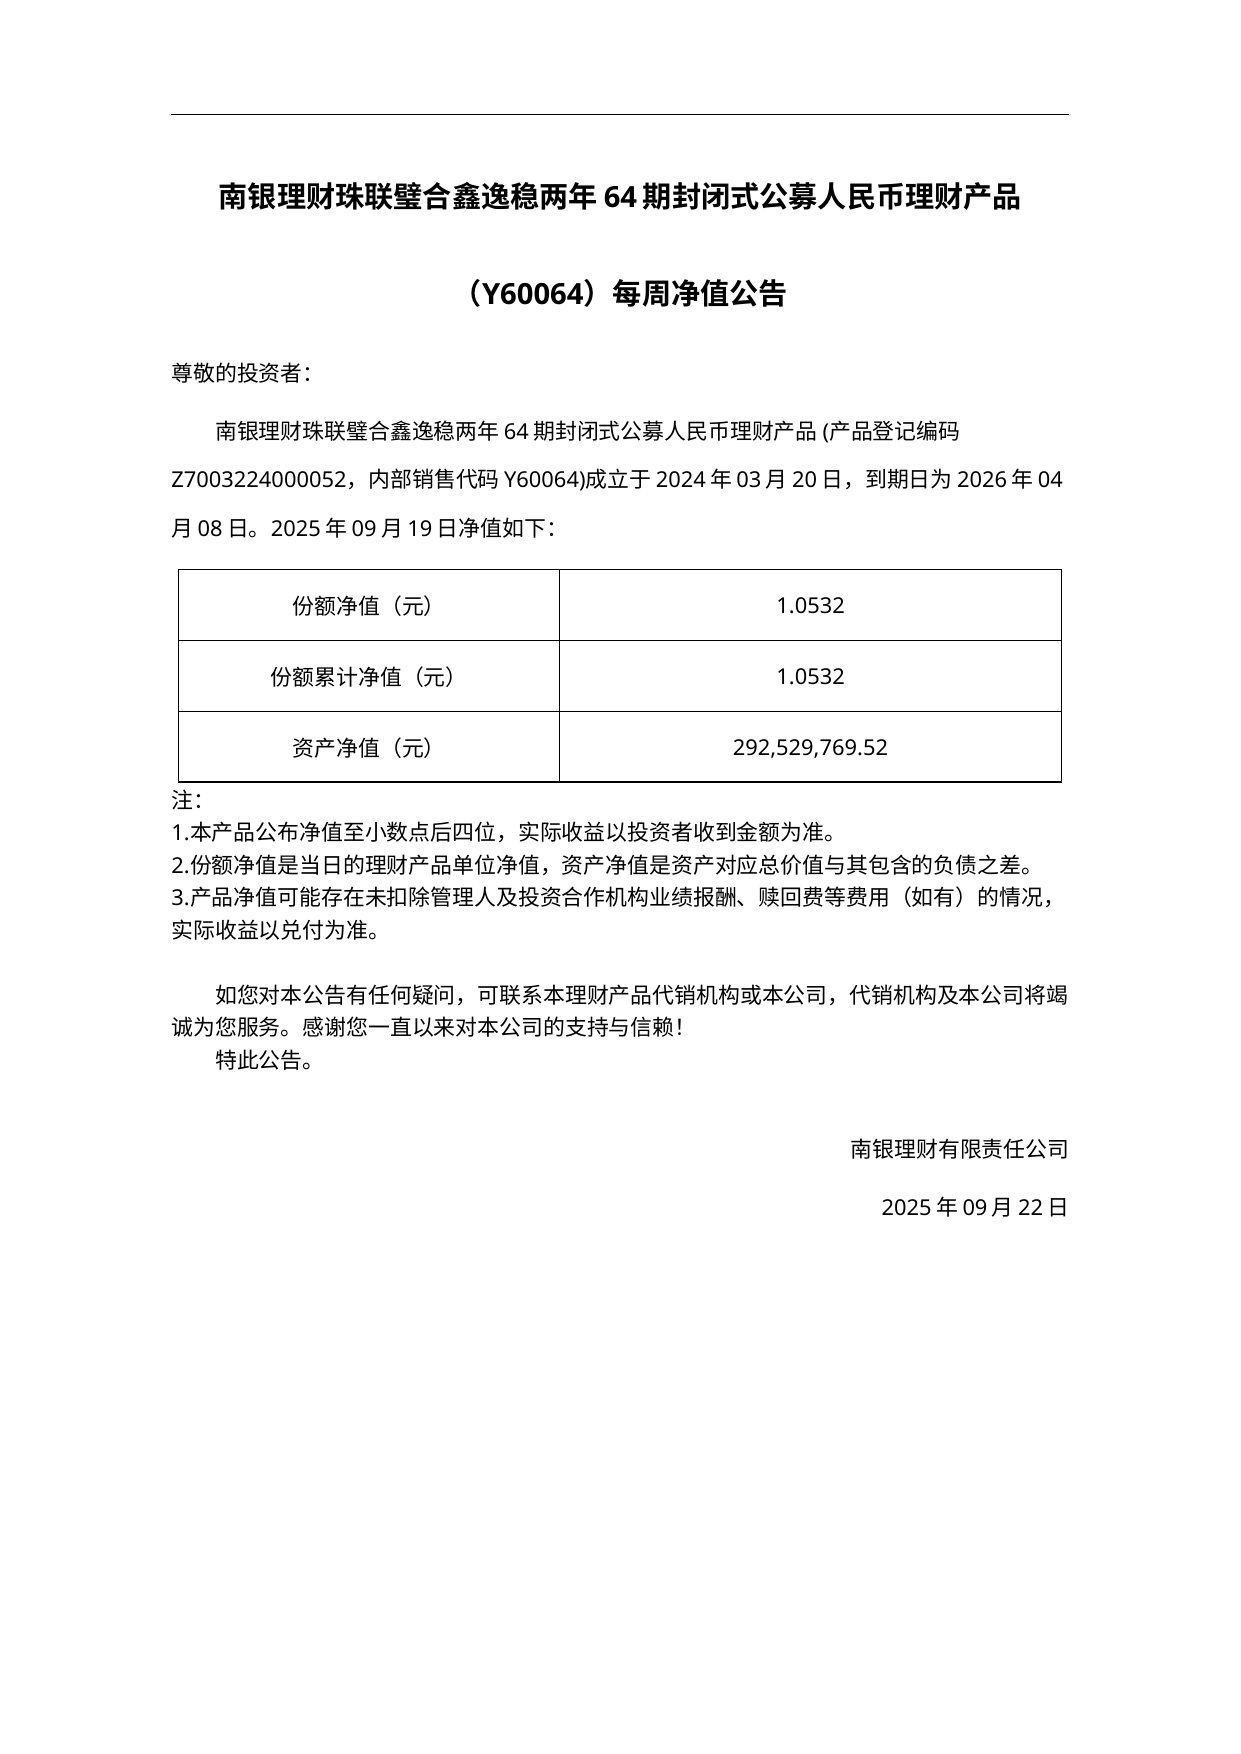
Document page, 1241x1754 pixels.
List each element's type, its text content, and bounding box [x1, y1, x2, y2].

text 2025年09月22日 [171, 1190, 1069, 1222]
text 如您对本公告有任何疑问，可联系本理财产品代销机构或本公司，代销机构及本公司将竭诚为您服务。感谢您一直以来对本公司的支持与信赖！ [171, 977, 1069, 1042]
text 南银理财珠联璧合鑫逸稳两年64期封闭式公募人民币理财产品（Y60064）每周净值公告 [171, 162, 1069, 324]
table_cell 292,529,769.52 [560, 712, 1061, 781]
text 南银理财有限责任公司 [171, 1132, 1069, 1164]
table_cell 份额累计净值（元） [179, 641, 559, 711]
text 3.产品净值可能存在未扣除管理人及投资合作机构业绩报酬、赎回费等费用（如有）的情况，实际收益以兑付为准。 [171, 880, 1069, 945]
table_header 份额净值（元） [179, 570, 559, 640]
text 注： [171, 782, 1069, 815]
table_header 1.0532 [560, 570, 1061, 640]
text 特此公告。 [171, 1042, 1069, 1075]
text 尊敬的投资者： [171, 355, 1069, 388]
table_cell 1.0532 [560, 641, 1061, 711]
table_cell 资产净值（元） [179, 712, 559, 781]
text 2.份额净值是当日的理财产品单位净值，资产净值是资产对应总价值与其包含的负债之差。 [171, 847, 1069, 880]
text 1.本产品公布净值至小数点后四位，实际收益以投资者收到金额为准。 [171, 815, 1069, 847]
text 南银理财珠联璧合鑫逸稳两年64期封闭式公募人民币理财产品 (产品登记编码Z7003224000052，内部销售代码Y60064)成立于2024年03月20日，到期日为2026年04月08日。2025年09月19日净值如下： [171, 413, 1069, 543]
